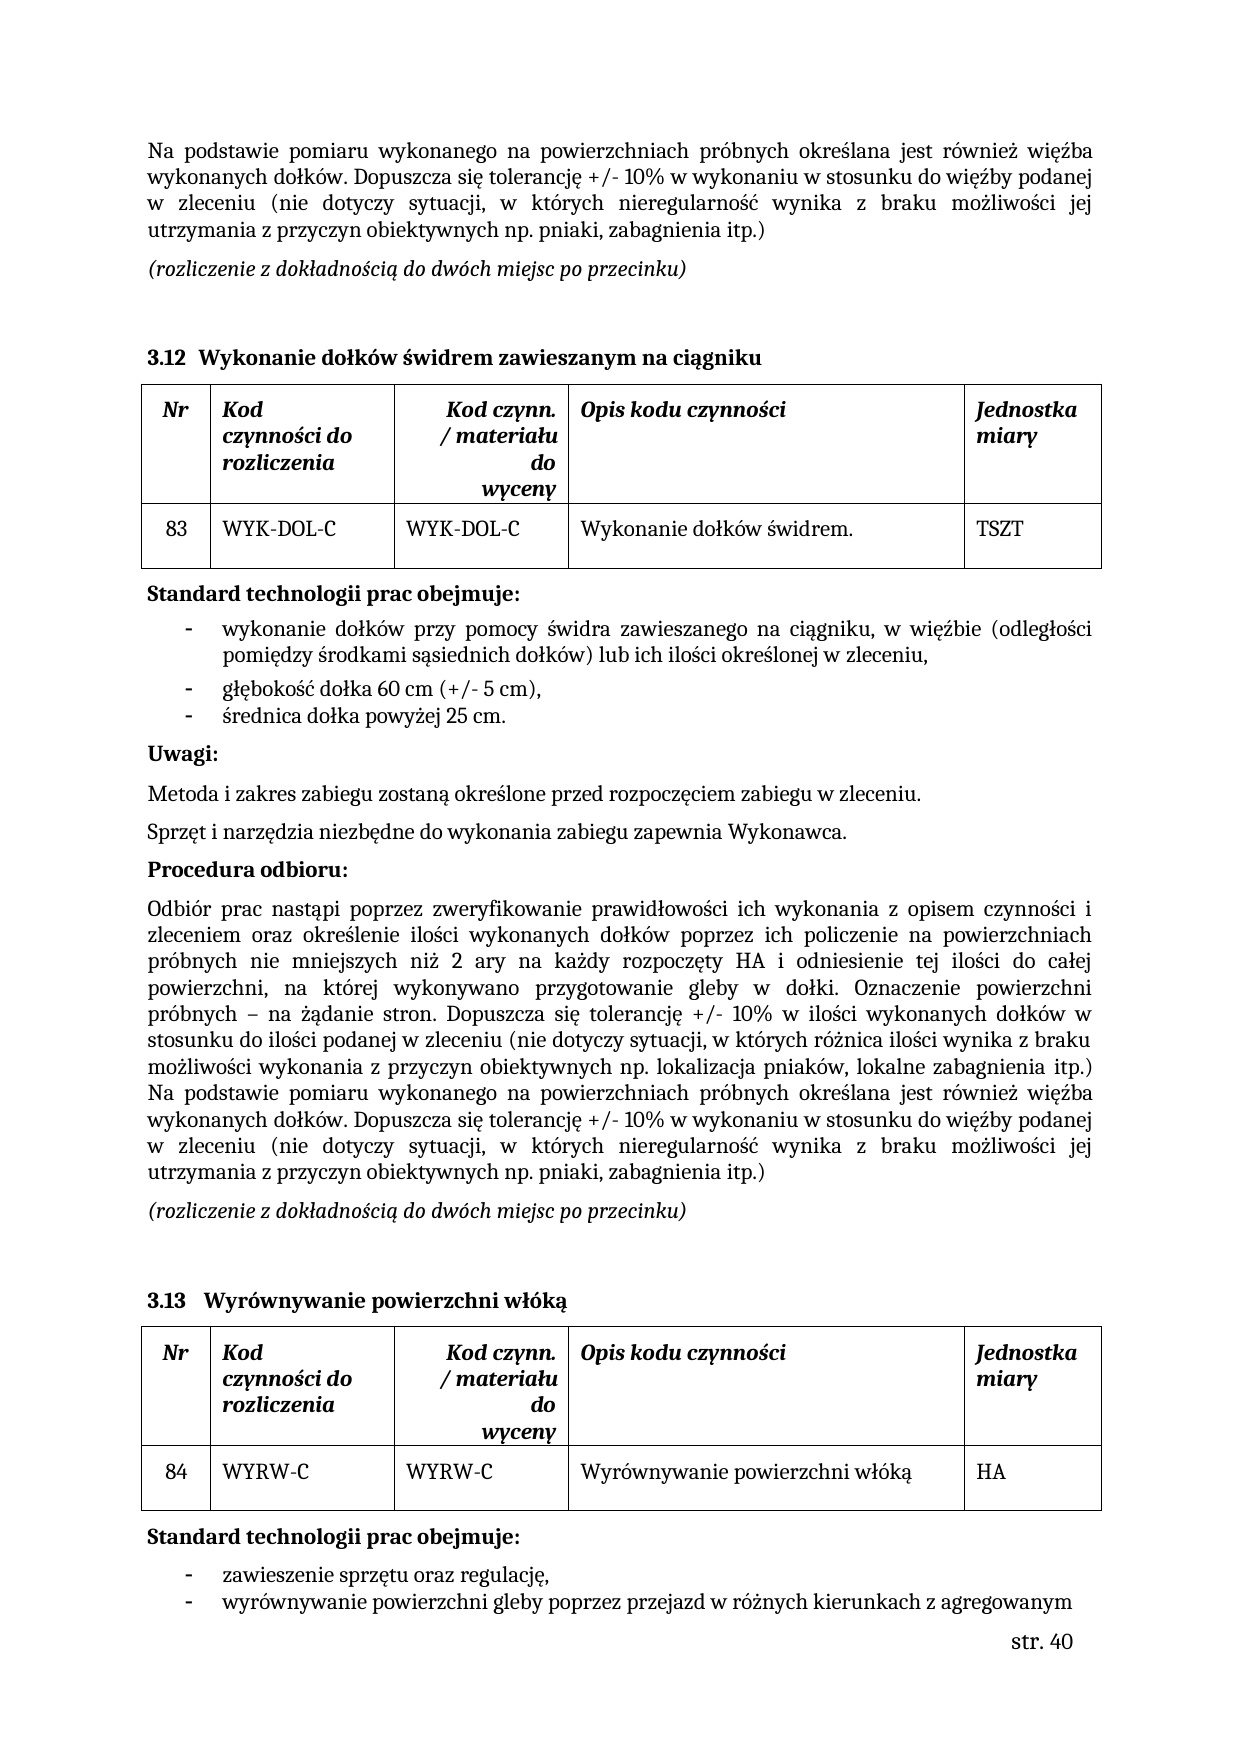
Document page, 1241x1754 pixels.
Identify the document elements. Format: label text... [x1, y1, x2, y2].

text (rozliczenie z dokładnością do dwóch miejsc po przecinku) [147, 255, 1119, 282]
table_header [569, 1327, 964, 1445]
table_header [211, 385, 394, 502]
list wykonanie dołków przy pomocy świdra zawieszanego na ciągniku, w więźbie (odległości pomiędzy środkami sąsiednich dołków) lub ich ilości określonej w zleceniu, [185, 615, 1093, 668]
list zawieszenie sprzętu oraz regulację, [185, 1562, 1119, 1589]
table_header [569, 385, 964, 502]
text Standard technologii prac obejmuje: [147, 581, 1119, 607]
subtitle Uwagi: [147, 741, 1119, 768]
subtitle Wyrównywanie powierzchni włóką [147, 1287, 1119, 1314]
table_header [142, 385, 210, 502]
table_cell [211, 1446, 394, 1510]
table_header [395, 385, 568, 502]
subtitle Wykonanie dołków świdrem zawieszanym na ciągniku [147, 345, 1119, 371]
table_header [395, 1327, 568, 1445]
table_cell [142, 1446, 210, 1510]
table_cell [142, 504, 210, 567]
text Metoda i zakres zabiegu zostaną określone przed rozpoczęciem zabiegu w zleceniu. Sprzęt i narzędzia niezbędne do wykonania zabiegu zapewnia Wykonawca. [147, 780, 963, 845]
list średnica dołka powyżej 25 cm. [185, 702, 1119, 729]
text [147, 137, 1093, 243]
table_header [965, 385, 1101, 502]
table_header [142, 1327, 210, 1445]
list głębokość dołka 60 cm (+/- 5 cm), [185, 676, 1093, 702]
subtitle Procedura odbioru: [147, 857, 1119, 883]
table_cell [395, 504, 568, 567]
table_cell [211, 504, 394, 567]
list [185, 1589, 1093, 1615]
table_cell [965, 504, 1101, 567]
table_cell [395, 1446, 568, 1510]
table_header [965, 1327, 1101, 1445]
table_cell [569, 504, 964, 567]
text Standard technologii prac obejmuje: [147, 1523, 1119, 1550]
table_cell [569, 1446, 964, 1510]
text (rozliczenie z dokładnością do dwóch miejsc po przecinku) [147, 1198, 1119, 1224]
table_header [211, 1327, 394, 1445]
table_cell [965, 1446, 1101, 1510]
